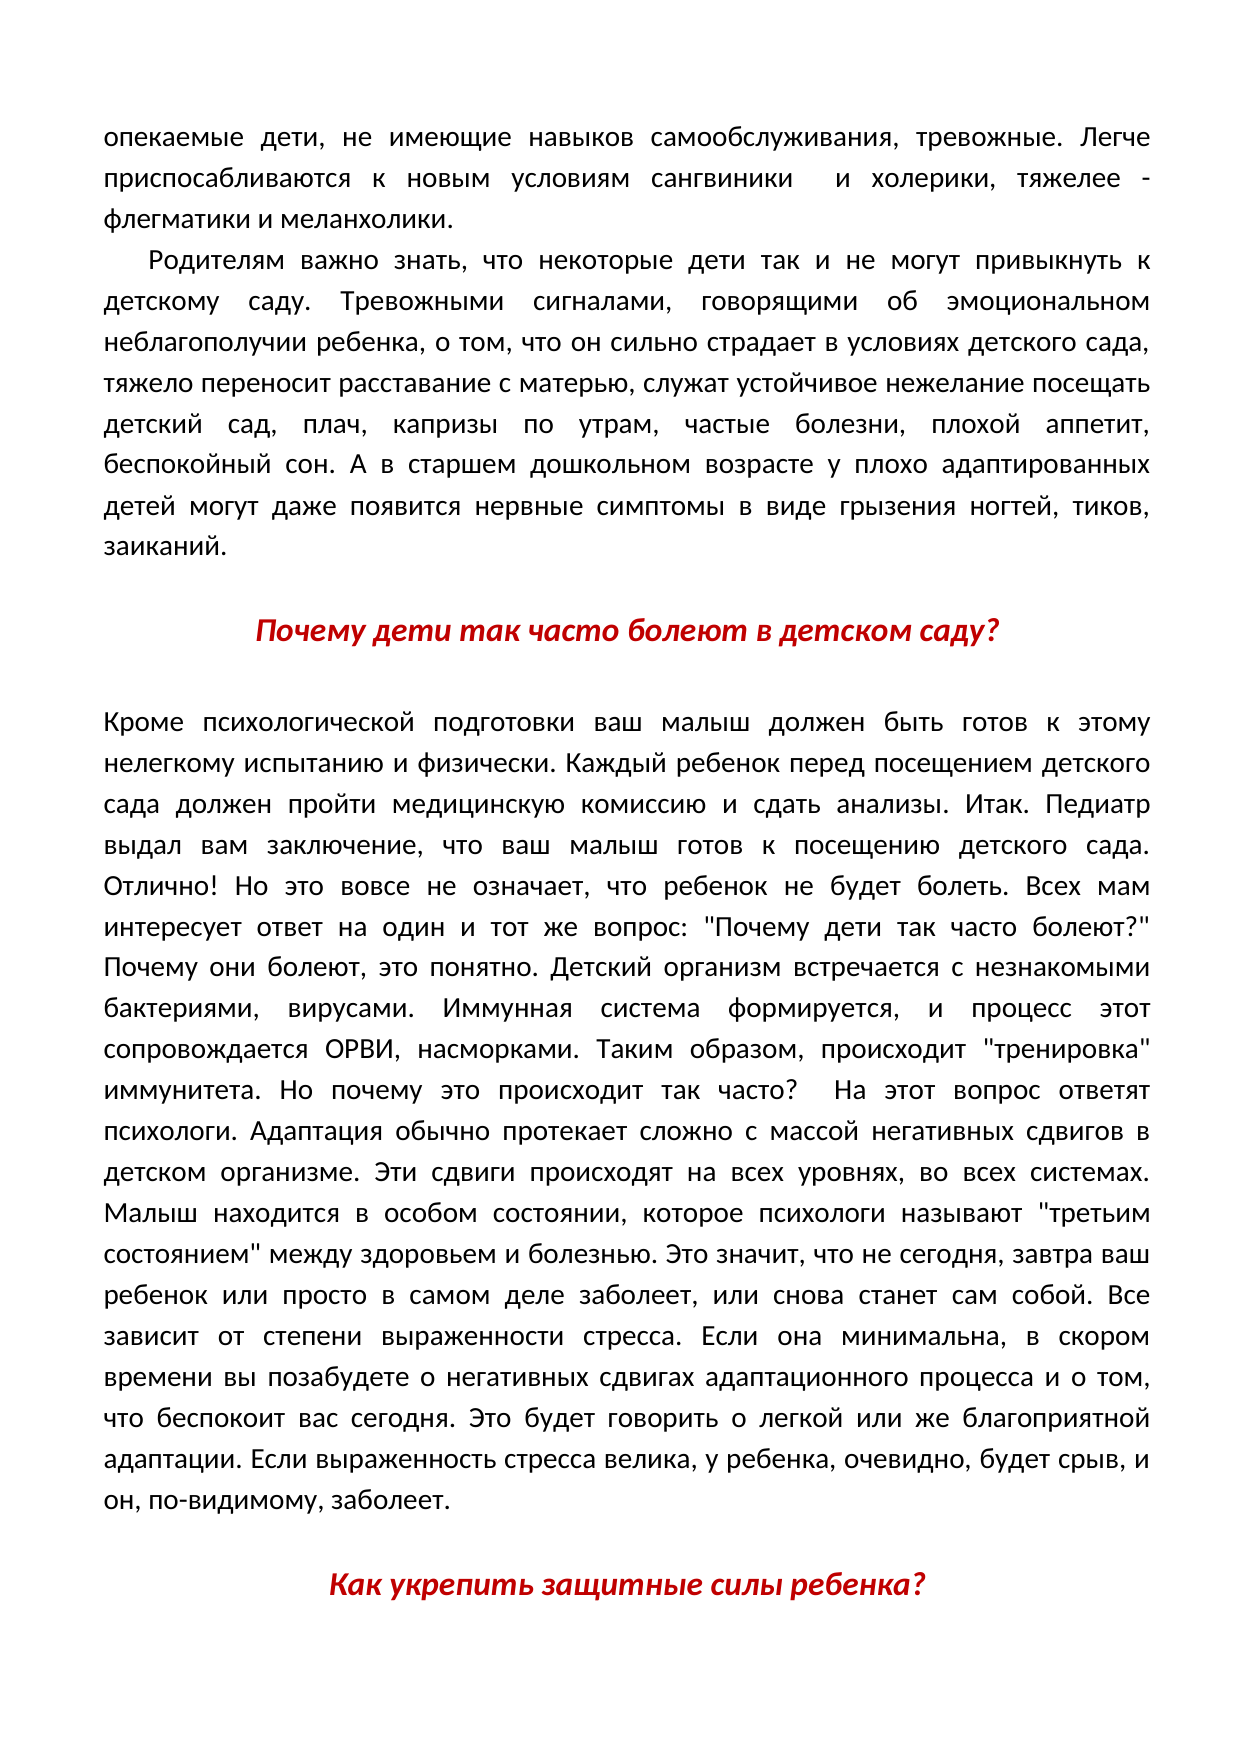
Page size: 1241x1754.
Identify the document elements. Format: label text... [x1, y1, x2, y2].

text Как укрепить защитные силы ребенка? [103, 1563, 1152, 1603]
text Кроме психологической подготовки ваш малыш должен быть готов к этому нелегкому испытанию и физически. Каждый ребенок перед посещением детского сада должен пройти медицинскую комиссию и сдать анализы. Итак. Педиатр выдал вам заключение, что ваш малыш готов к посещению детского сада. Отлично! Но это вовсе не означает, что ребенок не будет болеть. Всех мам интересует ответ на один и тот же вопрос: "Почему дети так часто болеют?" Почему они болеют, это понятно. Детский организм встречается с незнакомыми бактериями, вирусами. Иммунная система формируется, и процесс этот сопровождается ОРВИ, насморками. Таким образом, происходит "тренировка" иммунитета. Но почему это происходит так часто? На этот вопрос ответят психологи. Адаптация обычно протекает сложно с массой негативных сдвигов в детском организме. Эти сдвиги происходят на всех уровнях, во всех системах. Малыш находится в особом состоянии, которое психологи называют "третьим состоянием" между здоровьем и болезнью. Это значит, что не сегодня, завтра ваш ребенок или просто в самом деле заболеет, или снова станет сам собой. Все зависит от степени выраженности стресса. Если она минимальна, в скором времени вы позабудете о негативных сдвигах адаптационного процесса и о том, что беспокоит вас сегодня. Это будет говорить о легкой или же благоприятной адаптации. Если выраженность стресса велика, у ребенка, очевидно, будет срыв, и он, по-видимому, заболеет. [103, 703, 1152, 1516]
text Почему дети так часто болеют в детском саду? [103, 609, 1152, 650]
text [103, 118, 1152, 236]
text Родителям важно знать, что некоторые дети так и не могут привыкнуть к детскому саду. Тревожными сигналами, говорящими об эмоциональном неблагополучии ребенка, о том, что он сильно страдает в условиях детского сада, тяжело переносит расставание с матерью, служат устойчивое нежелание посещать детский сад, плач, капризы по утрам, частые болезни, плохой аппетит, беспокойный сон. А в старшем дошкольном возрасте у плохо адаптированных детей могут даже появится нервные симптомы в виде грызения ногтей, тиков, заиканий. [103, 241, 1152, 563]
